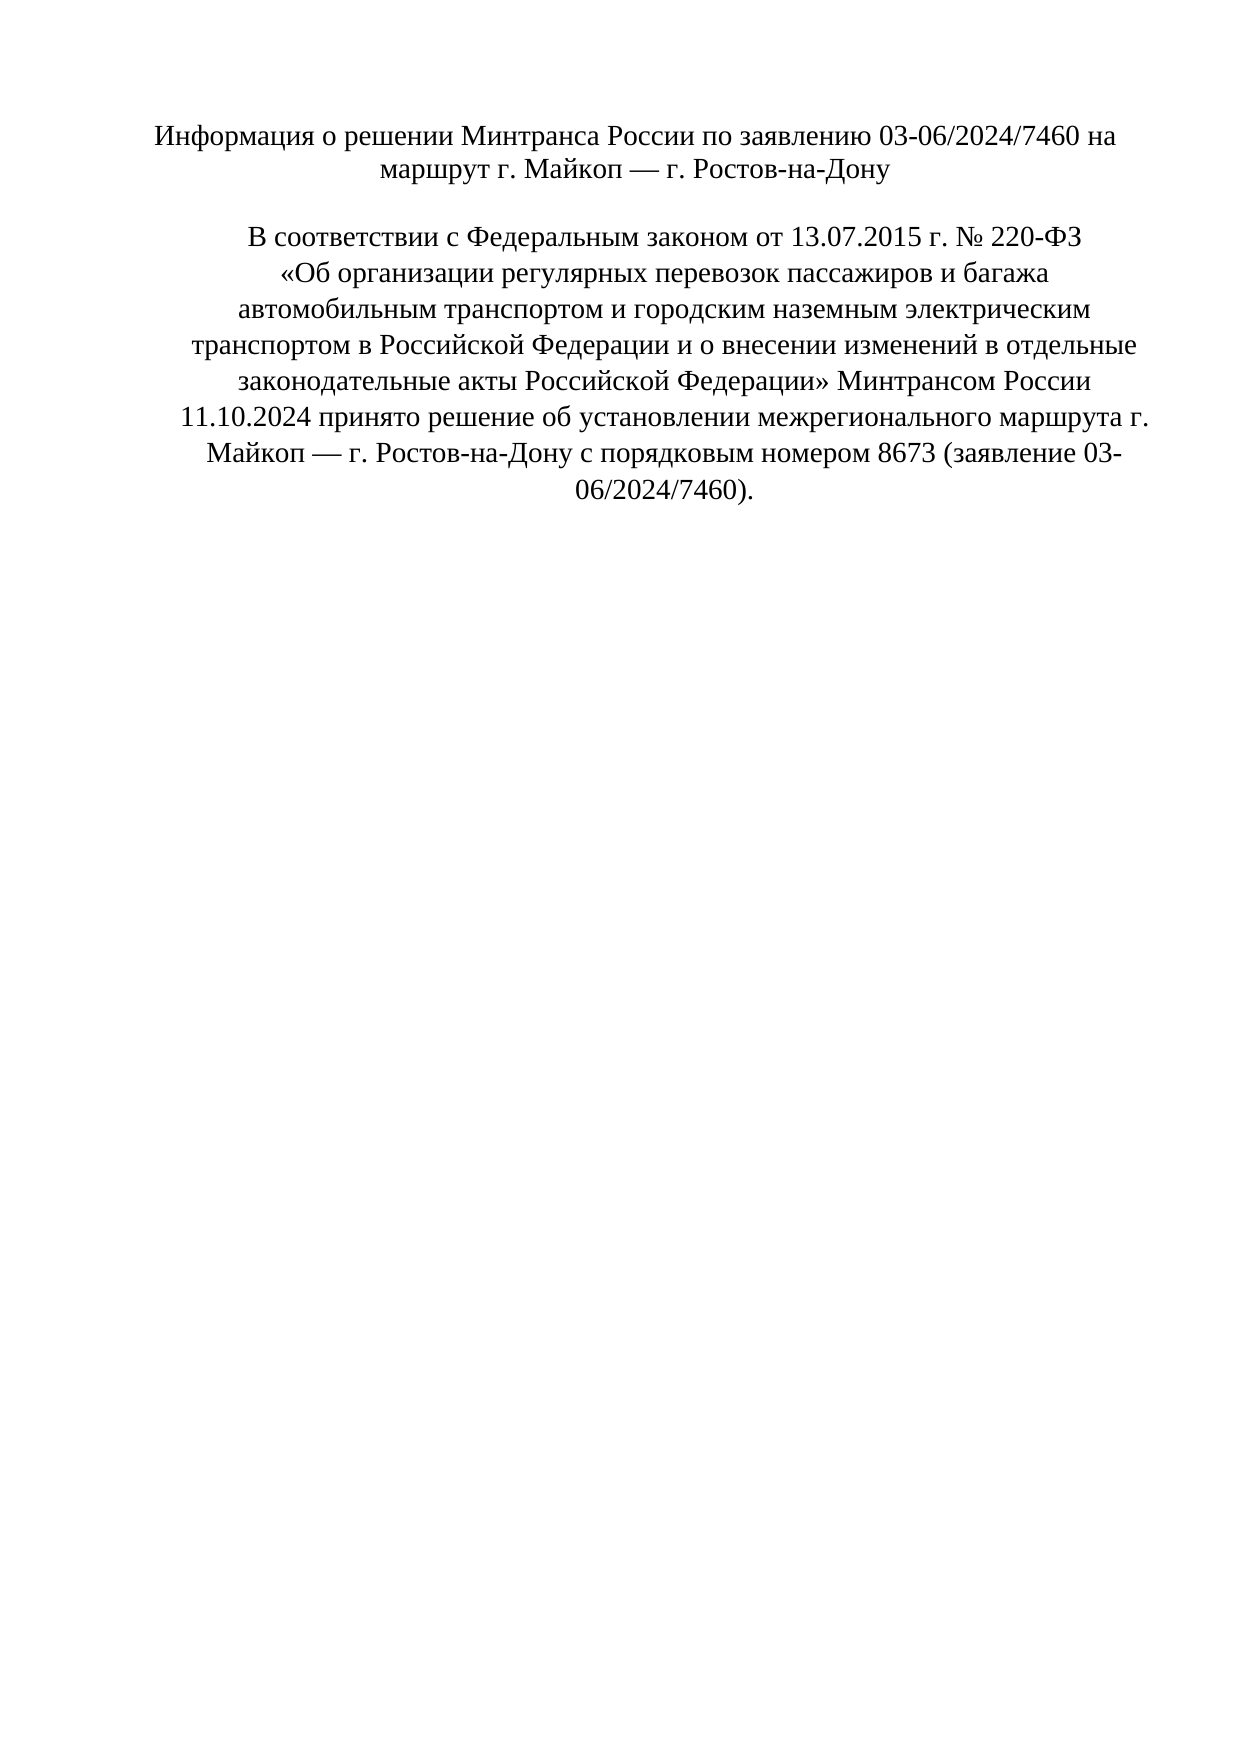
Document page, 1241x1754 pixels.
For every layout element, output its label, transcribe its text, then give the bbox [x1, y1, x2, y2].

text Информация о решении Минтранса России по заявлению 03-06/2024/7460 на маршрут г. Майкоп — г. Ростов-на-Дону [118, 118, 1152, 185]
text В соответствии с Федеральным законом от 13.07.2015 г. № 220-ФЗ «Об организации регулярных перевозок пассажиров и багажа автомобильным транспортом и городским наземным электрическим транспортом в Российской Федерации и о внесении изменений в отдельные законодательные акты Российской Федерации» Минтрансом России 11.10.2024 принято решение об установлении межрегионального маршрута г. Майкоп — г. Ростов-на-Дону с порядковым номером 8673 (заявление 03-06/2024/7460). [177, 219, 1152, 505]
